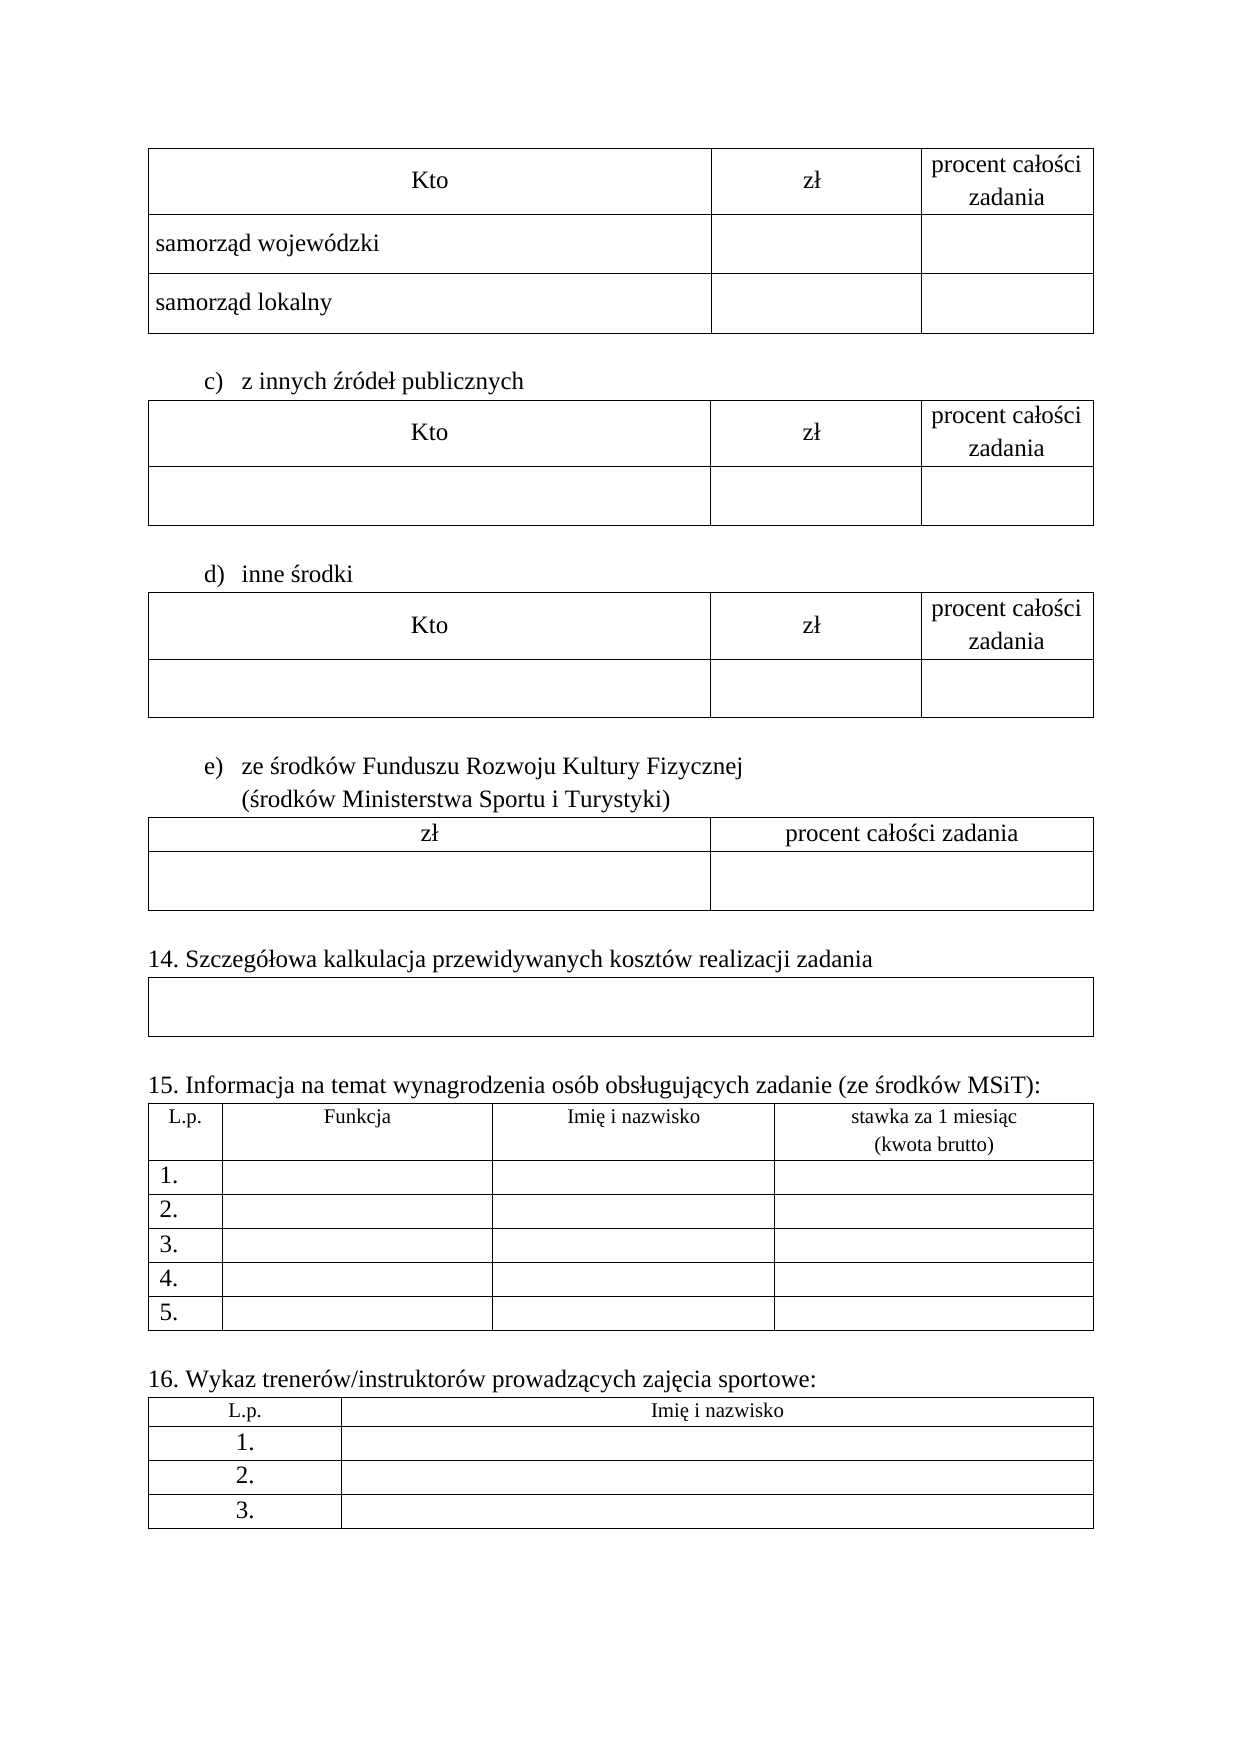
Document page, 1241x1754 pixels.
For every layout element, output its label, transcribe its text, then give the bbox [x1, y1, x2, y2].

table_cell [712, 274, 921, 332]
table_cell [493, 1161, 774, 1193]
table_cell 2. [149, 1461, 341, 1494]
table_cell [493, 1297, 774, 1330]
table_header L.p. [149, 1398, 341, 1426]
list inne środki [204, 559, 1093, 588]
table_cell [223, 1297, 492, 1330]
table_cell [711, 660, 921, 717]
table_cell 5. [149, 1297, 222, 1330]
table_header stawka za 1 miesiąc (kwota brutto) [775, 1104, 1093, 1159]
text (środków Ministerstwa Sportu i Turystyki) [241, 784, 1093, 813]
table_cell [223, 1263, 492, 1296]
table_cell [775, 1195, 1093, 1228]
table_cell 3. [149, 1495, 341, 1528]
table_cell [922, 467, 1093, 525]
table_header Funkcja [223, 1104, 492, 1159]
table_cell [149, 852, 710, 910]
table_cell [922, 215, 1093, 273]
table_header L.p. [149, 1104, 222, 1159]
table_cell 1. [149, 1161, 222, 1193]
table_cell [775, 1161, 1093, 1193]
table_cell [223, 1195, 492, 1228]
table_cell 2. [149, 1195, 222, 1228]
table_header Imię i nazwisko [342, 1398, 1093, 1426]
table_header procent całości zadania [922, 149, 1093, 214]
table_header [149, 978, 1093, 1036]
table_cell [775, 1297, 1093, 1330]
table_cell [922, 660, 1093, 717]
list Szczegółowa kalkulacja przewidywanych kosztów realizacji zadania [148, 944, 1093, 973]
table_cell [223, 1161, 492, 1193]
table_cell 4. [149, 1263, 222, 1296]
table_cell [149, 467, 710, 525]
table_header Kto [149, 149, 711, 214]
table_cell [711, 852, 1093, 910]
list ze środków Funduszu Rozwoju Kultury Fizycznej [204, 751, 1093, 780]
table_cell [342, 1427, 1093, 1459]
table_header zł [149, 818, 710, 851]
table_header procent całości zadania [922, 401, 1093, 466]
table_cell [149, 660, 710, 717]
table_cell samorząd wojewódzki [149, 215, 711, 273]
table_cell [342, 1461, 1093, 1494]
table_cell [493, 1263, 774, 1296]
table_cell [775, 1263, 1093, 1296]
table_cell 3. [149, 1229, 222, 1262]
table_header procent całości zadania [922, 593, 1093, 659]
table_cell samorząd lokalny [149, 274, 711, 332]
list Informacja na temat wynagrodzenia osób obsługujących zadanie (ze środków MSiT): [148, 1070, 1093, 1099]
table_header Kto [149, 401, 710, 466]
table_header Kto [149, 593, 710, 659]
table_header zł [711, 593, 921, 659]
table_header zł [711, 401, 921, 466]
list z innych źródeł publicznych [204, 366, 1093, 395]
table_cell [922, 274, 1093, 332]
table_cell [223, 1229, 492, 1262]
table_cell [712, 215, 921, 273]
list Wykaz trenerów/instruktorów prowadzących zajęcia sportowe: [148, 1364, 1093, 1393]
table_header zł [712, 149, 921, 214]
table_cell 1. [149, 1427, 341, 1459]
table_cell [342, 1495, 1093, 1528]
table_cell [493, 1195, 774, 1228]
table_cell [711, 467, 921, 525]
table_cell [775, 1229, 1093, 1262]
table_header Imię i nazwisko [493, 1104, 774, 1159]
table_cell [493, 1229, 774, 1262]
table_header procent całości zadania [711, 818, 1093, 851]
